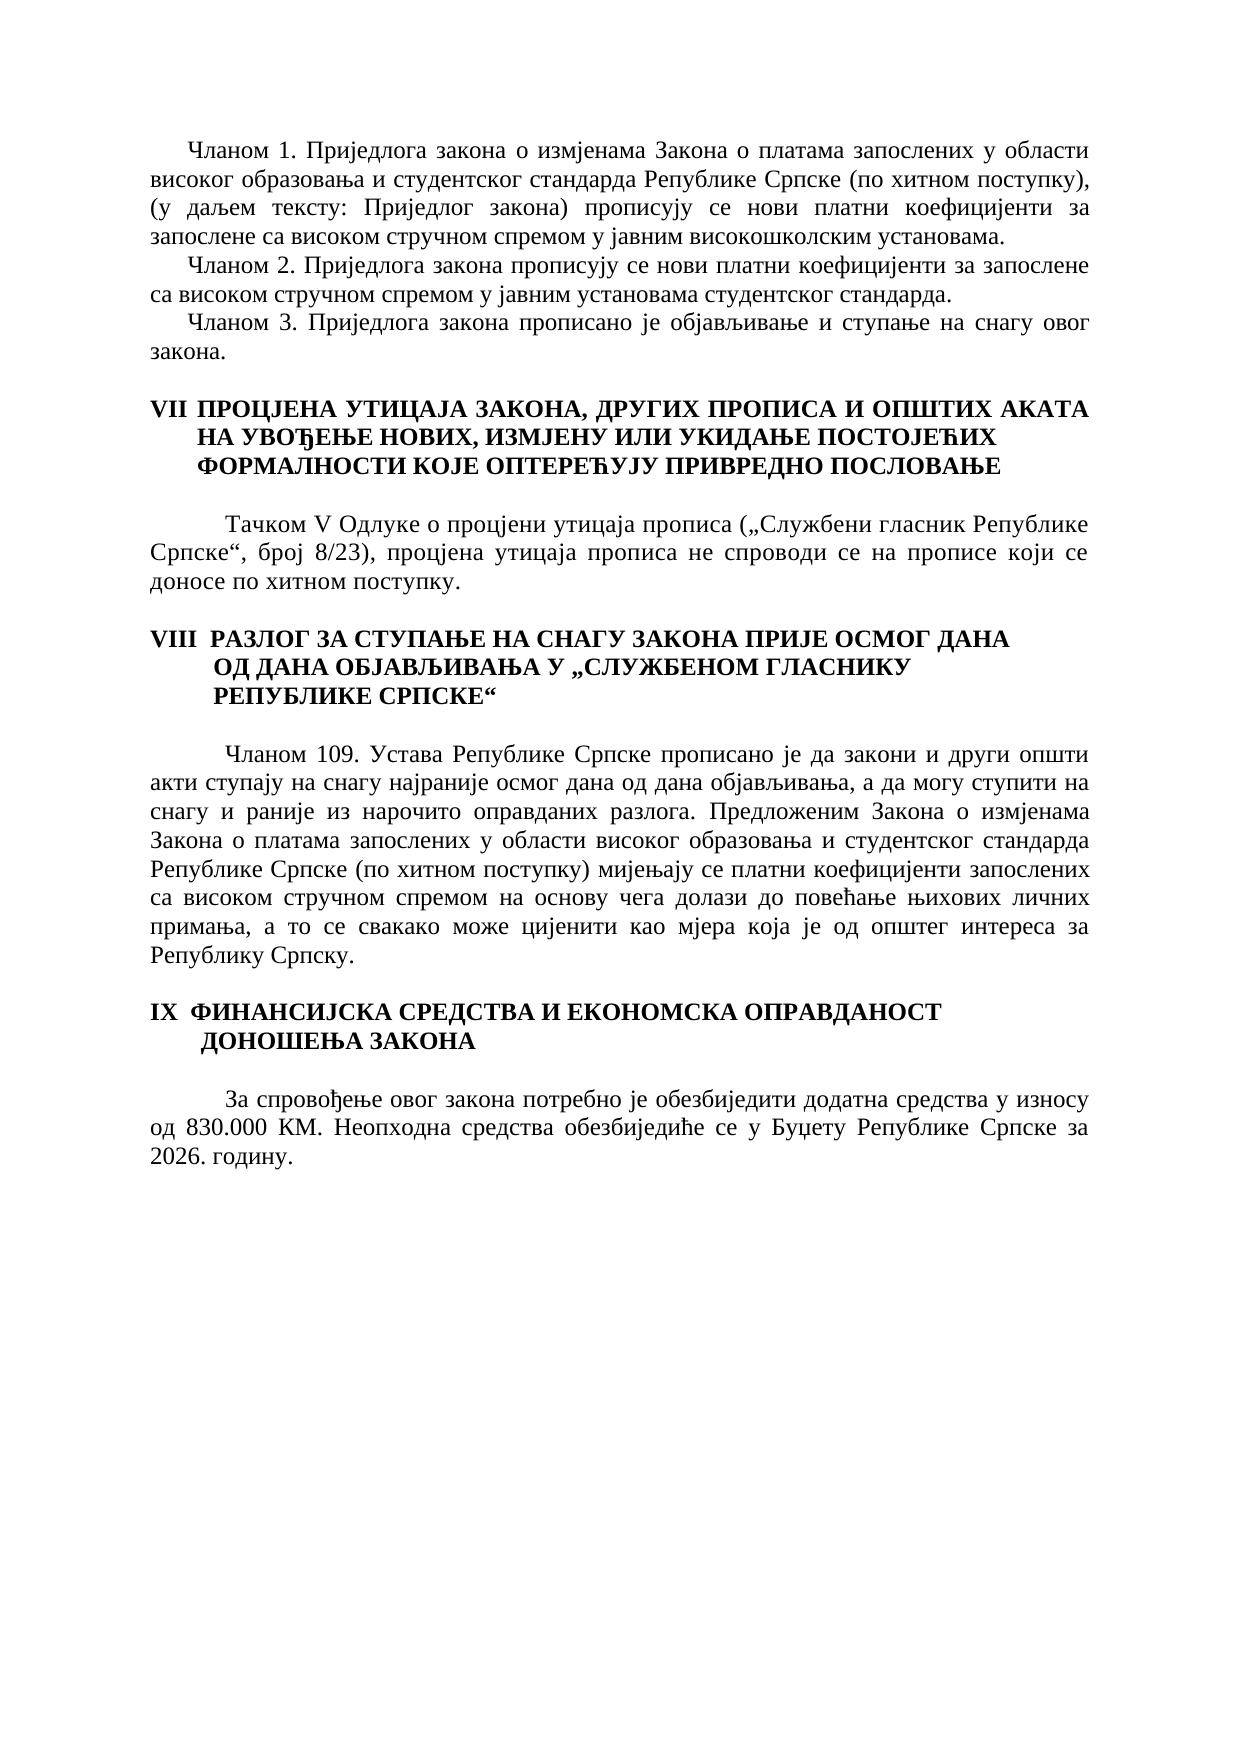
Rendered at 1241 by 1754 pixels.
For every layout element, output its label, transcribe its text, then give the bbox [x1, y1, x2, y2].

text IX ФИНАНСИЈСКА СРЕДСТВА И ЕКОНОМСКА ОПРАВДАНОСТ [150, 997, 1090, 1026]
text Чланом 1. Приједлога закона о измјенама Закона о платама запослених у области високог образовања и студентског стандарда Републике Српске (по хитном поступку), (у даљем тексту: Приједлог закона) прописују се нови платни коефицијенти за запослене са високом стручном спремом у јавним високошколским установама. [150, 135, 1090, 250]
text Чланом 2. Приједлога закона прописују се нови платни коефицијенти за запослене са високом стручном спремом у јавним установама студентског стандарда. [150, 250, 1090, 307]
text РЕПУБЛИКЕ СРПСКЕ“ [194, 681, 1090, 710]
text Тачком V Одлуке о процјени утицаја прописа („Службени гласник Републике Српске“, број 8/23), процјена утицаја прописа не спроводи се на прописе који се доносе по хитном поступку. [150, 509, 1090, 595]
text ДОНОШЕЊА ЗАКОНА [150, 1026, 1090, 1055]
text Чланом 109. Устава Републике Српске прописано је да закони и други општи акти ступају на снагу најраније осмог дана од дана објављивања, а да могу ступити на снагу и раније из нарочито оправданих разлога. Предложеним Закона о измјенама Закона о платама запослених у области високог образовања и студентског стандарда Републике Српске (по хитном поступку) мијењају се платни коефицијенти запослених са високом стручном спремом на основу чега долази до повећање њихових личних примања, а то се свакако може цијенити као мјера која је од општег интереса за Републику Српску. [150, 739, 1090, 969]
text Чланом 3. Приједлога закона прописано је објављивање и ступање на снагу овог закона. [150, 307, 1090, 365]
text VIII РАЗЛОГ ЗА СТУПАЊЕ НА СНАГУ ЗАКОНА ПРИЈЕ ОСМОГ ДАНА [150, 624, 1090, 652]
text ФОРМАЛНОСТИ КОЈЕ ОПТЕРЕЋУЈУ ПРИВРЕДНО ПОСЛОВАЊЕ [150, 451, 1090, 480]
text VII ПРОЦЈЕНА УТИЦАЈА ЗАКОНА, ДРУГИХ ПРОПИСА И ОПШТИХ АКАТА НА УВОЂЕЊЕ НОВИХ, ИЗМЈЕНУ ИЛИ УКИДАЊЕ ПОСТОЈЕЋИХ [150, 394, 1090, 451]
text За спровођење овог закона потребно је обезбиједити додатна средства у износу од 830.000 КМ. Неопходна средства обезбиједиће се у Буџету Републике Српске за 2026. годину. [150, 1084, 1090, 1170]
text ОД ДАНА ОБЈАВЉИВАЊА У „СЛУЖБЕНОМ ГЛАСНИКУ [194, 652, 1090, 681]
